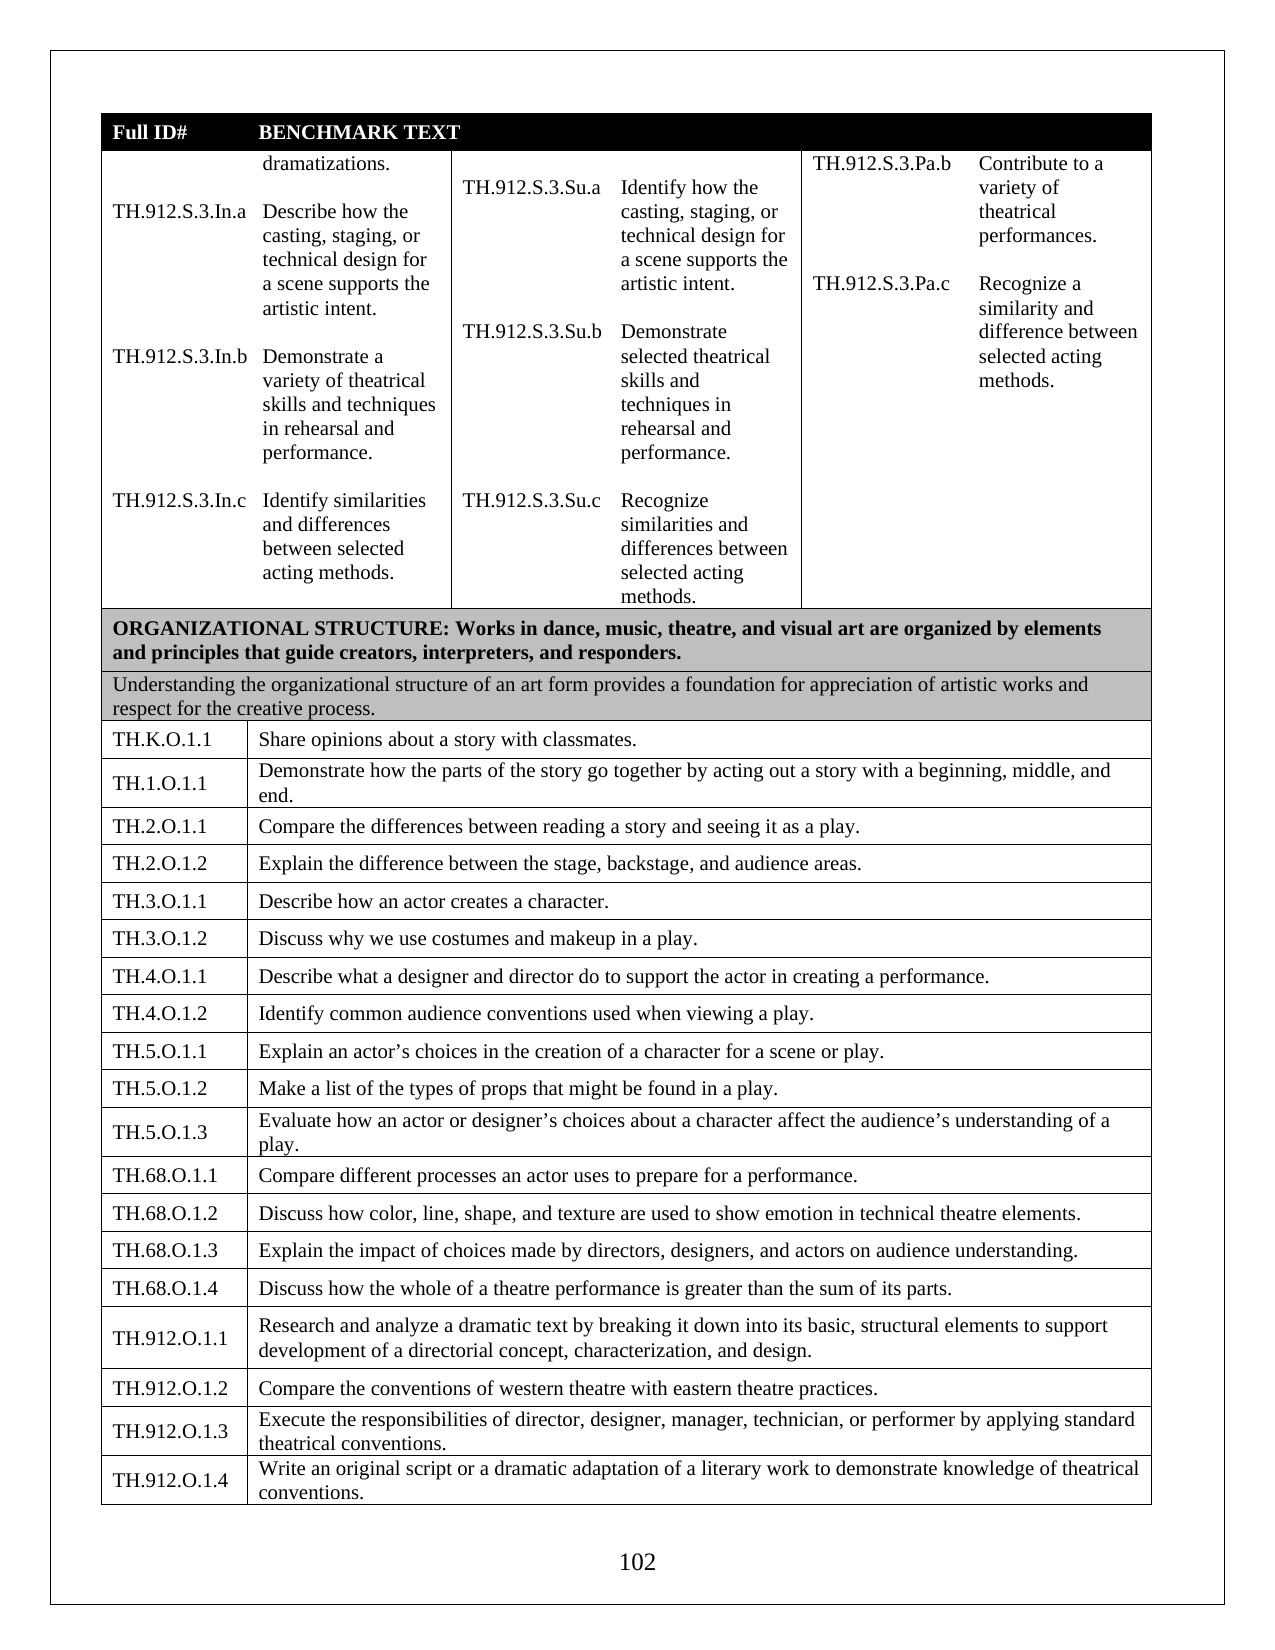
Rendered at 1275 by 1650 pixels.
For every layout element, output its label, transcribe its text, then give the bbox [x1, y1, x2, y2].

table_cell Discuss how the whole of a theatre performance is greater than the sum of its parts. [248, 1269, 1151, 1306]
table_cell TH.912.O.1.2 [102, 1369, 247, 1406]
table_cell TH.68.O.1.4 [102, 1269, 247, 1306]
table_cell Explain the impact of choices made by directors, designers, and actors on audience understanding. [248, 1232, 1151, 1268]
table_cell TH.2.O.1.2 [102, 845, 247, 882]
table_cell TH.4.O.1.2 [102, 995, 247, 1032]
table_cell TH.5.O.1.1 [102, 1033, 247, 1069]
table_cell Evaluate how an actor or designer’s choices about a character affect the audience’s understanding of a play. [248, 1108, 1151, 1156]
table_cell TH.3.O.1.2 [102, 920, 247, 957]
table_cell Identify common audience conventions used when viewing a play. [248, 995, 1151, 1032]
table_cell Make a list of the types of props that might be found in a play. [248, 1070, 1151, 1107]
table_cell Compare different processes an actor uses to prepare for a performance. [248, 1157, 1151, 1193]
table_cell Describe how an actor creates a character. [248, 883, 1151, 919]
table_cell TH.912.O.1.4 [102, 1456, 247, 1504]
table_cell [802, 151, 1151, 608]
table_cell Explain an actor’s choices in the creation of a character for a scene or play. [248, 1033, 1151, 1069]
table_cell Research and analyze a dramatic text by breaking it down into its basic, structural elements to support development of a directorial concept, characterization, and design. [248, 1307, 1151, 1368]
table_cell Write an original script or a dramatic adaptation of a literary work to demonstrate knowledge of theatrical conventions. [248, 1456, 1151, 1504]
table_cell Describe what a designer and director do to support the actor in creating a performance. [248, 958, 1151, 994]
table_cell TH.912.O.1.3 [102, 1407, 247, 1455]
table_cell Compare the differences between reading a story and seeing it as a play. [248, 808, 1151, 844]
table_cell TH.5.O.1.3 [102, 1108, 247, 1156]
table_cell TH.3.O.1.1 [102, 883, 247, 919]
table_cell Discuss why we use costumes and makeup in a play. [248, 920, 1151, 957]
table_cell TH.68.O.1.3 [102, 1232, 247, 1268]
table_cell Demonstrate how the parts of the story go together by acting out a story with a beginning, middle, and end. [248, 759, 1151, 807]
table_cell Understanding the organizational structure of an art form provides a foundation for appreciation of artistic works and respect for the creative process. [102, 672, 1151, 720]
table_cell Share opinions about a story with classmates. [248, 721, 1151, 757]
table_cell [452, 151, 801, 608]
table_header Full ID# [102, 114, 247, 150]
table_cell Explain the difference between the stage, backstage, and audience areas. [248, 845, 1151, 882]
table_cell Discuss how color, line, shape, and texture are used to show emotion in technical theatre elements. [248, 1194, 1151, 1231]
table_cell TH.912.O.1.1 [102, 1307, 247, 1368]
table_cell TH.1.O.1.1 [102, 759, 247, 807]
table_cell Execute the responsibilities of director, designer, manager, technician, or performer by applying standard theatrical conventions. [248, 1407, 1151, 1455]
table_cell ORGANIZATIONAL STRUCTURE: Works in dance, music, theatre, and visual art are organized by elements and principles that guide creators, interpreters, and responders. [102, 609, 1151, 671]
table_cell TH.68.O.1.2 [102, 1194, 247, 1231]
table_cell TH.K.O.1.1 [102, 721, 247, 757]
table_cell TH.5.O.1.2 [102, 1070, 247, 1107]
table_cell TH.4.O.1.1 [102, 958, 247, 994]
table_cell Compare the conventions of western theatre with eastern theatre practices. [248, 1369, 1151, 1406]
table_cell TH.2.O.1.1 [102, 808, 247, 844]
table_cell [102, 151, 451, 608]
table_cell TH.68.O.1.1 [102, 1157, 247, 1193]
table_header BENCHMARK TEXT [248, 114, 1151, 150]
